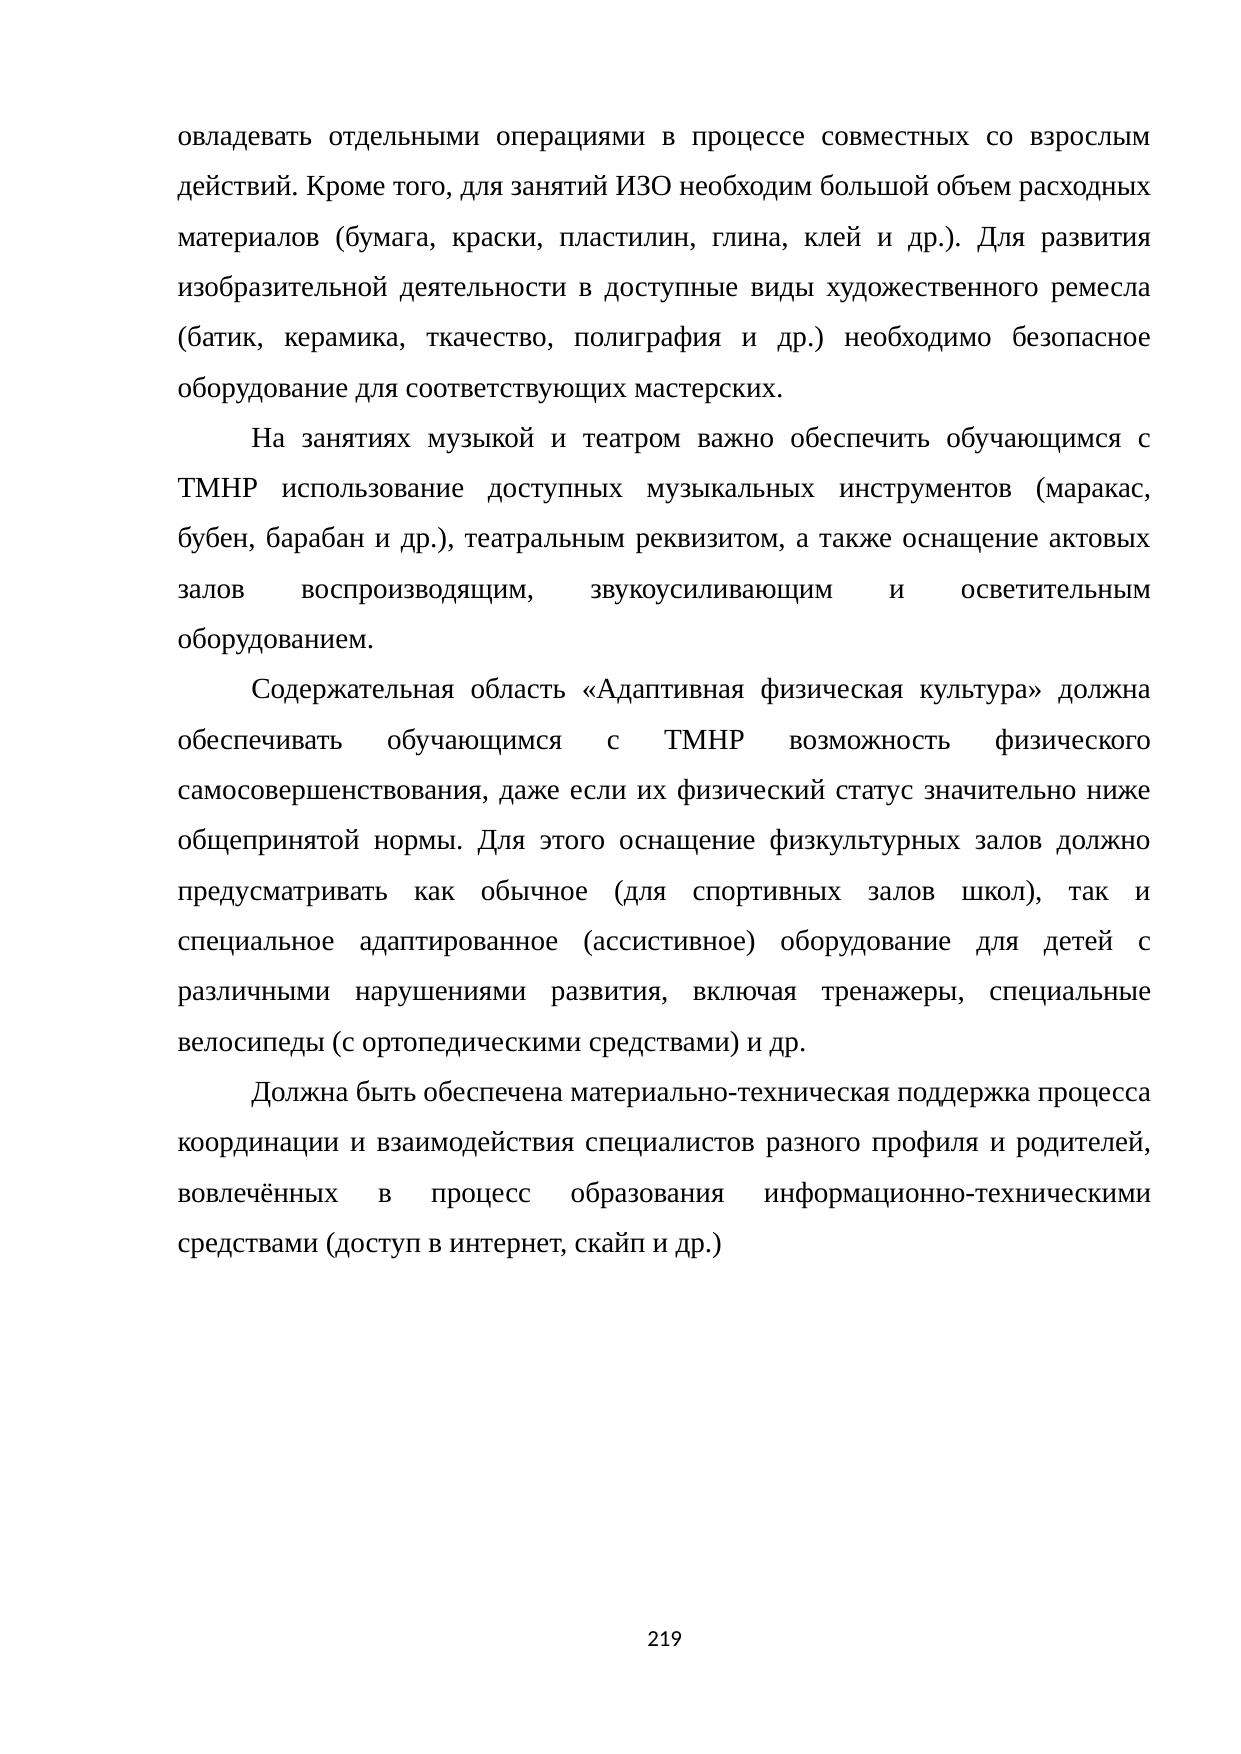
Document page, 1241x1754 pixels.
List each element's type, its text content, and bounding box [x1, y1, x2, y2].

text Содержательная область «Адаптивная физическая культура» должна обеспечивать обучающимся с ТМНР возможность физического самосовершенствования, даже если их физический статус значительно ниже общепринятой нормы. Для этого оснащение физкультурных залов должно предусматривать как обычное (для спортивных залов школ), так и специальное адаптированное (ассистивное) оборудование для детей с различными нарушениями развития, включая тренажеры, специальные велосипеды (с ортопедическими средствами) и др. [177, 672, 1152, 1057]
text Должна быть обеспечена материально-техническая поддержка процесса координации и взаимодействия специалистов разного профиля и родителей, вовлечённых в процесс образования информационно-техническими средствами (доступ в интернет, скайп и др.) [177, 1074, 1152, 1258]
text На занятиях музыкой и театром важно обеспечить обучающимся с ТМНР использование доступных музыкальных инструментов (маракас, бубен, барабан и др.), театральным реквизитом, а также оснащение актовых залов воспроизводящим, звукоусиливающим и осветительным оборудованием. [177, 420, 1152, 655]
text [177, 118, 1152, 403]
